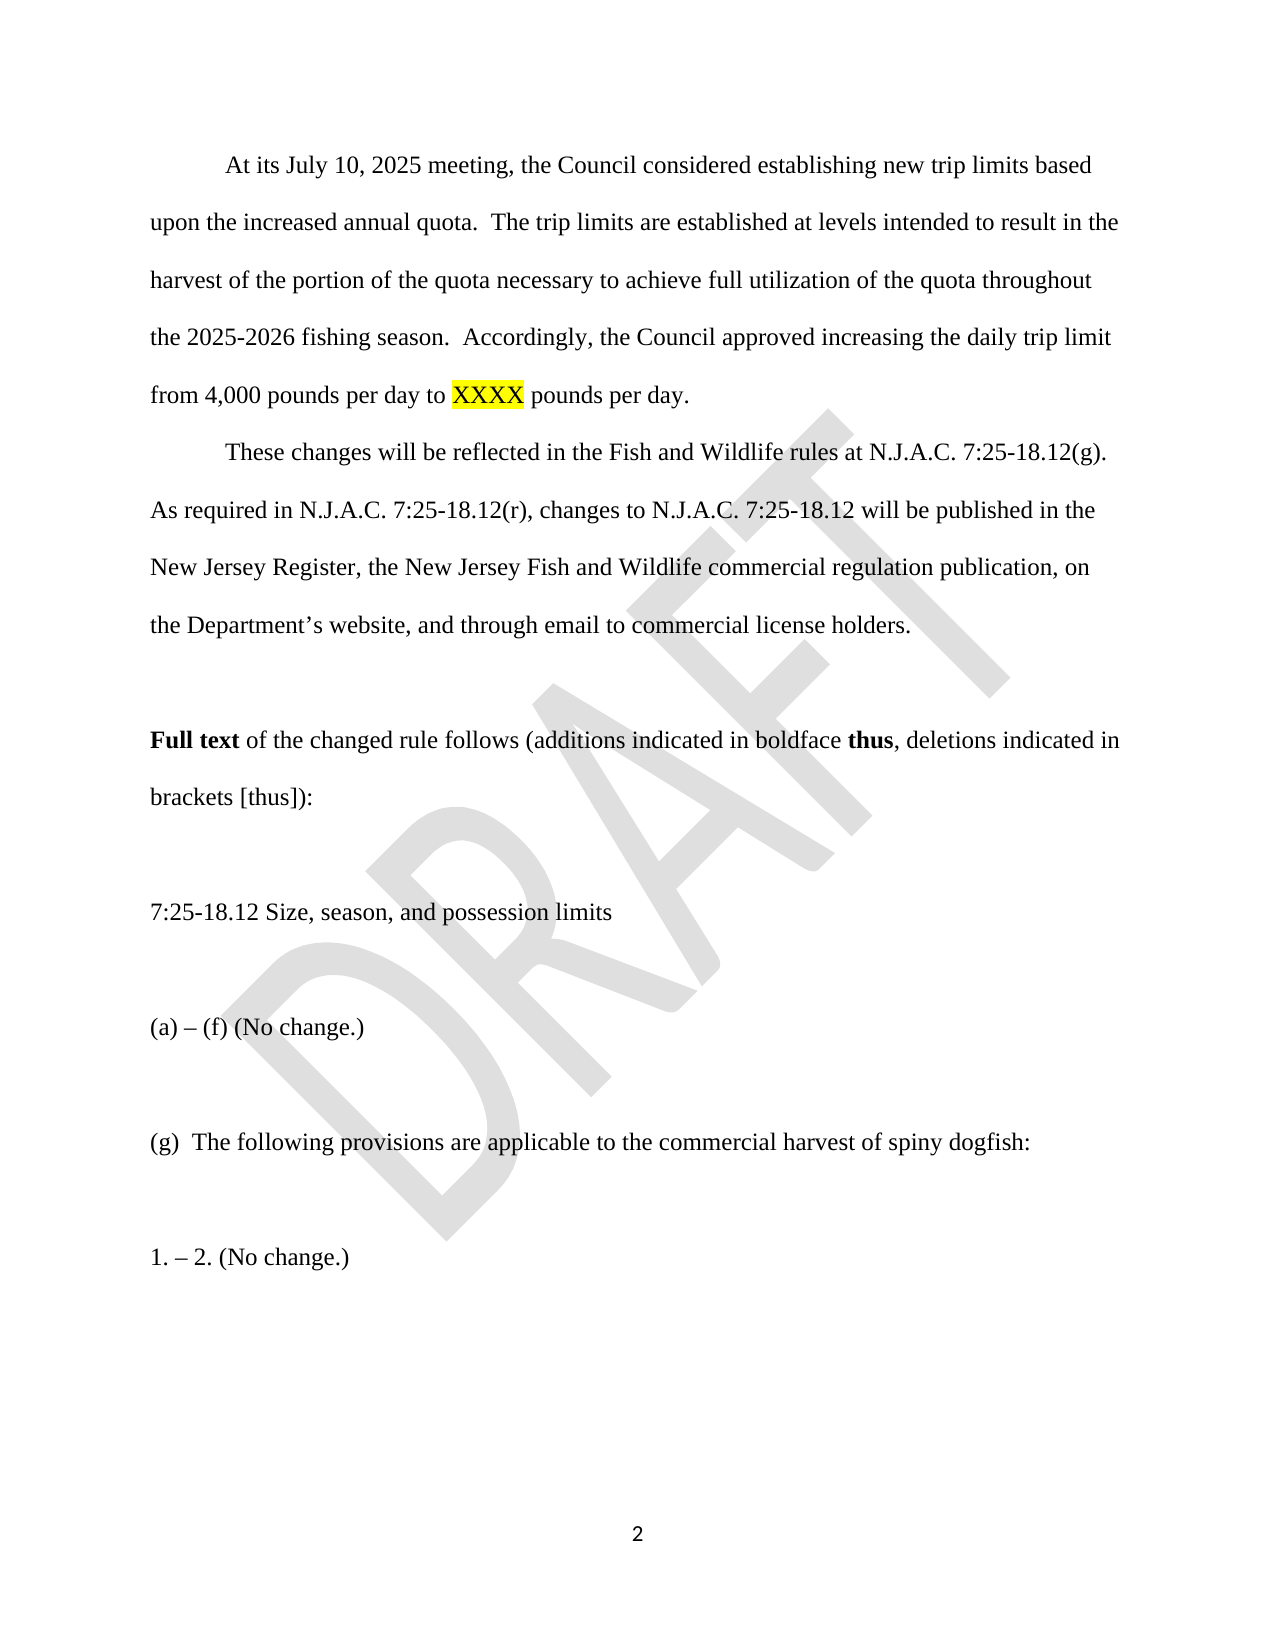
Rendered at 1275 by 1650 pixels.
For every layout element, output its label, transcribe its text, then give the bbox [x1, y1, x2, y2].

text (g) The following provisions are applicable to the commercial harvest of spiny dogfish: [150, 1127, 1125, 1156]
text At its July 10, 2025 meeting, the Council considered establishing new trip limits based upon the increased annual quota. The trip limits are established at levels intended to result in the harvest of the portion of the quota necessary to achieve full utilization of the quota throughout the 2025-2026 fishing season. Accordingly, the Council approved increasing the daily trip limit from 4,000 pounds per day to XXXX pounds per day. [150, 150, 1125, 409]
text (a) – (f) (No change.) [150, 1012, 1125, 1041]
text 7:25-18.12 Size, season, and possession limits [150, 897, 1125, 926]
text These changes will be reflected in the Fish and Wildlife rules at N.J.A.C. 7:25-18.12(g). As required in N.J.A.C. 7:25-18.12(r), changes to N.J.A.C. 7:25-18.12 will be published in the New Jersey Register, the New Jersey Fish and Wildlife commercial regulation publication, on the Department’s website, and through email to commercial license holders. [150, 437, 1125, 639]
text Full text of the changed rule follows (additions indicated in boldface thus, deletions indicated in brackets [thus]): [150, 725, 1125, 811]
text 1. – 2. (No change.) [150, 1242, 1125, 1271]
